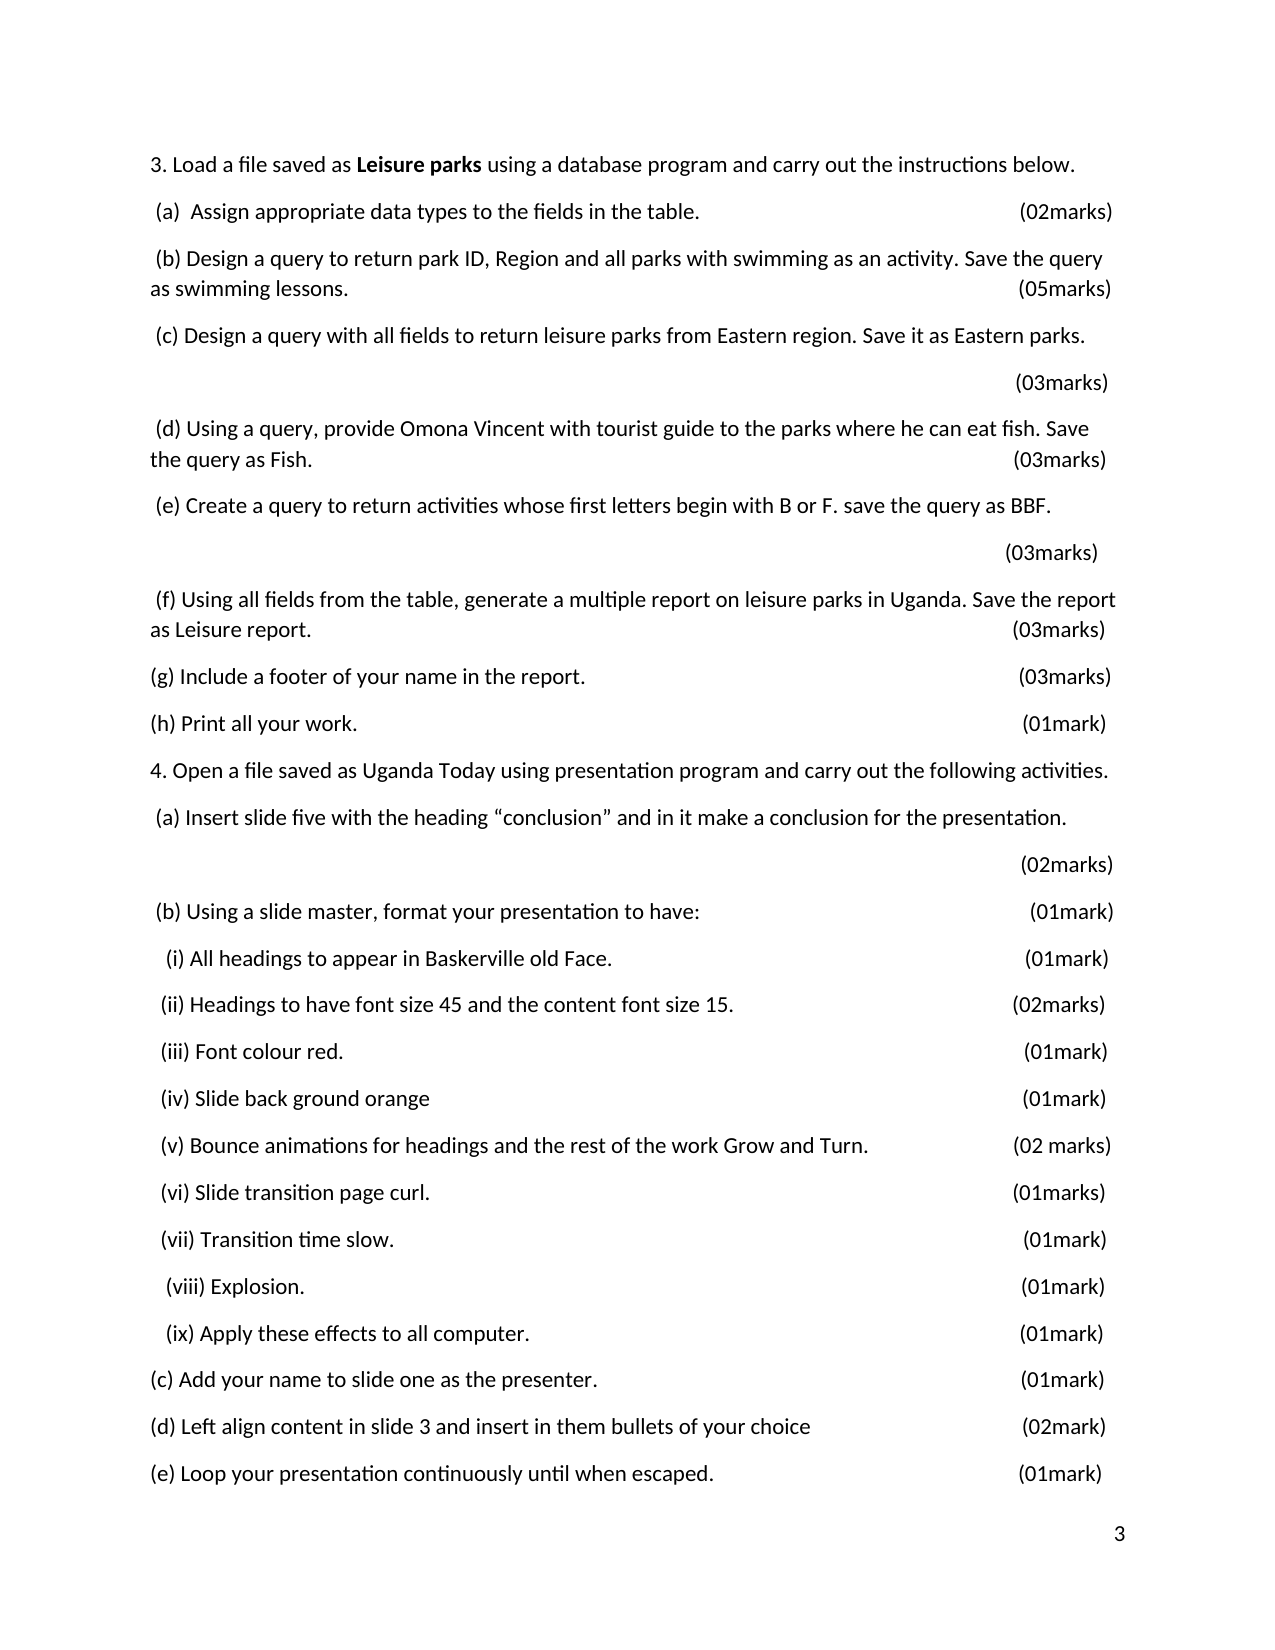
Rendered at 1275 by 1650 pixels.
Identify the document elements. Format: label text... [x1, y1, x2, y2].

text (02marks) [150, 850, 1125, 878]
text (a) Insert slide five with the heading “conclusion” and in it make a conclusion for the presentation. [150, 803, 1125, 831]
text 3. Load a file saved as Leisure parks using a database program and carry out the instructions below. [150, 150, 1125, 178]
text (vi) Slide transition page curl. (01marks) [150, 1178, 1125, 1206]
text (a) Assign appropriate data types to the fields in the table. (02marks) [150, 197, 1125, 225]
text (d) Using a query, provide Omona Vincent with tourist guide to the parks where he can eat fish. Save the query as Fish. (03marks) [150, 414, 1125, 473]
text (v) Bounce animations for headings and the rest of the work Grow and Turn. (02 marks) [150, 1131, 1125, 1159]
text (d) Left align content in slide 3 and insert in them bullets of your choice (02mark) [150, 1412, 1125, 1441]
text (g) Include a footer of your name in the report. (03marks) [150, 662, 1125, 691]
text (vii) Transition time slow. (01mark) [150, 1225, 1125, 1253]
text (iii) Font colour red. (01mark) [150, 1037, 1125, 1066]
text (b) Design a query to return park ID, Region and all parks with swimming as an activity. Save the query as swimming lessons. (05marks) [150, 244, 1125, 302]
text (iv) Slide back ground orange (01mark) [150, 1084, 1125, 1112]
text (ix) Apply these effects to all computer. (01mark) [150, 1319, 1125, 1347]
text (03marks) [150, 368, 1125, 396]
text (e) Create a query to return activities whose first letters begin with B or F. save the query as BBF. [150, 492, 1125, 520]
text (c) Add your name to slide one as the presenter. (01mark) [150, 1366, 1125, 1394]
text (c) Design a query with all fields to return leisure parks from Eastern region. Save it as Eastern parks. [150, 321, 1125, 349]
text (ii) Headings to have font size 45 and the content font size 15. (02marks) [150, 991, 1125, 1019]
text (e) Loop your presentation continuously until when escaped. (01mark) [150, 1459, 1125, 1487]
text (i) All headings to appear in Baskerville old Face. (01mark) [150, 944, 1125, 972]
text (b) Using a slide master, format your presentation to have: (01mark) [150, 897, 1125, 925]
text (viii) Explosion. (01mark) [150, 1272, 1125, 1300]
text (f) Using all fields from the table, generate a multiple report on leisure parks in Uganda. Save the report as Leisure report. (03marks) [150, 585, 1125, 644]
text 4. Open a file saved as Uganda Today using presentation program and carry out the following activities. [150, 756, 1125, 784]
text (h) Print all your work. (01mark) [150, 709, 1125, 737]
text (03marks) [150, 538, 1125, 567]
